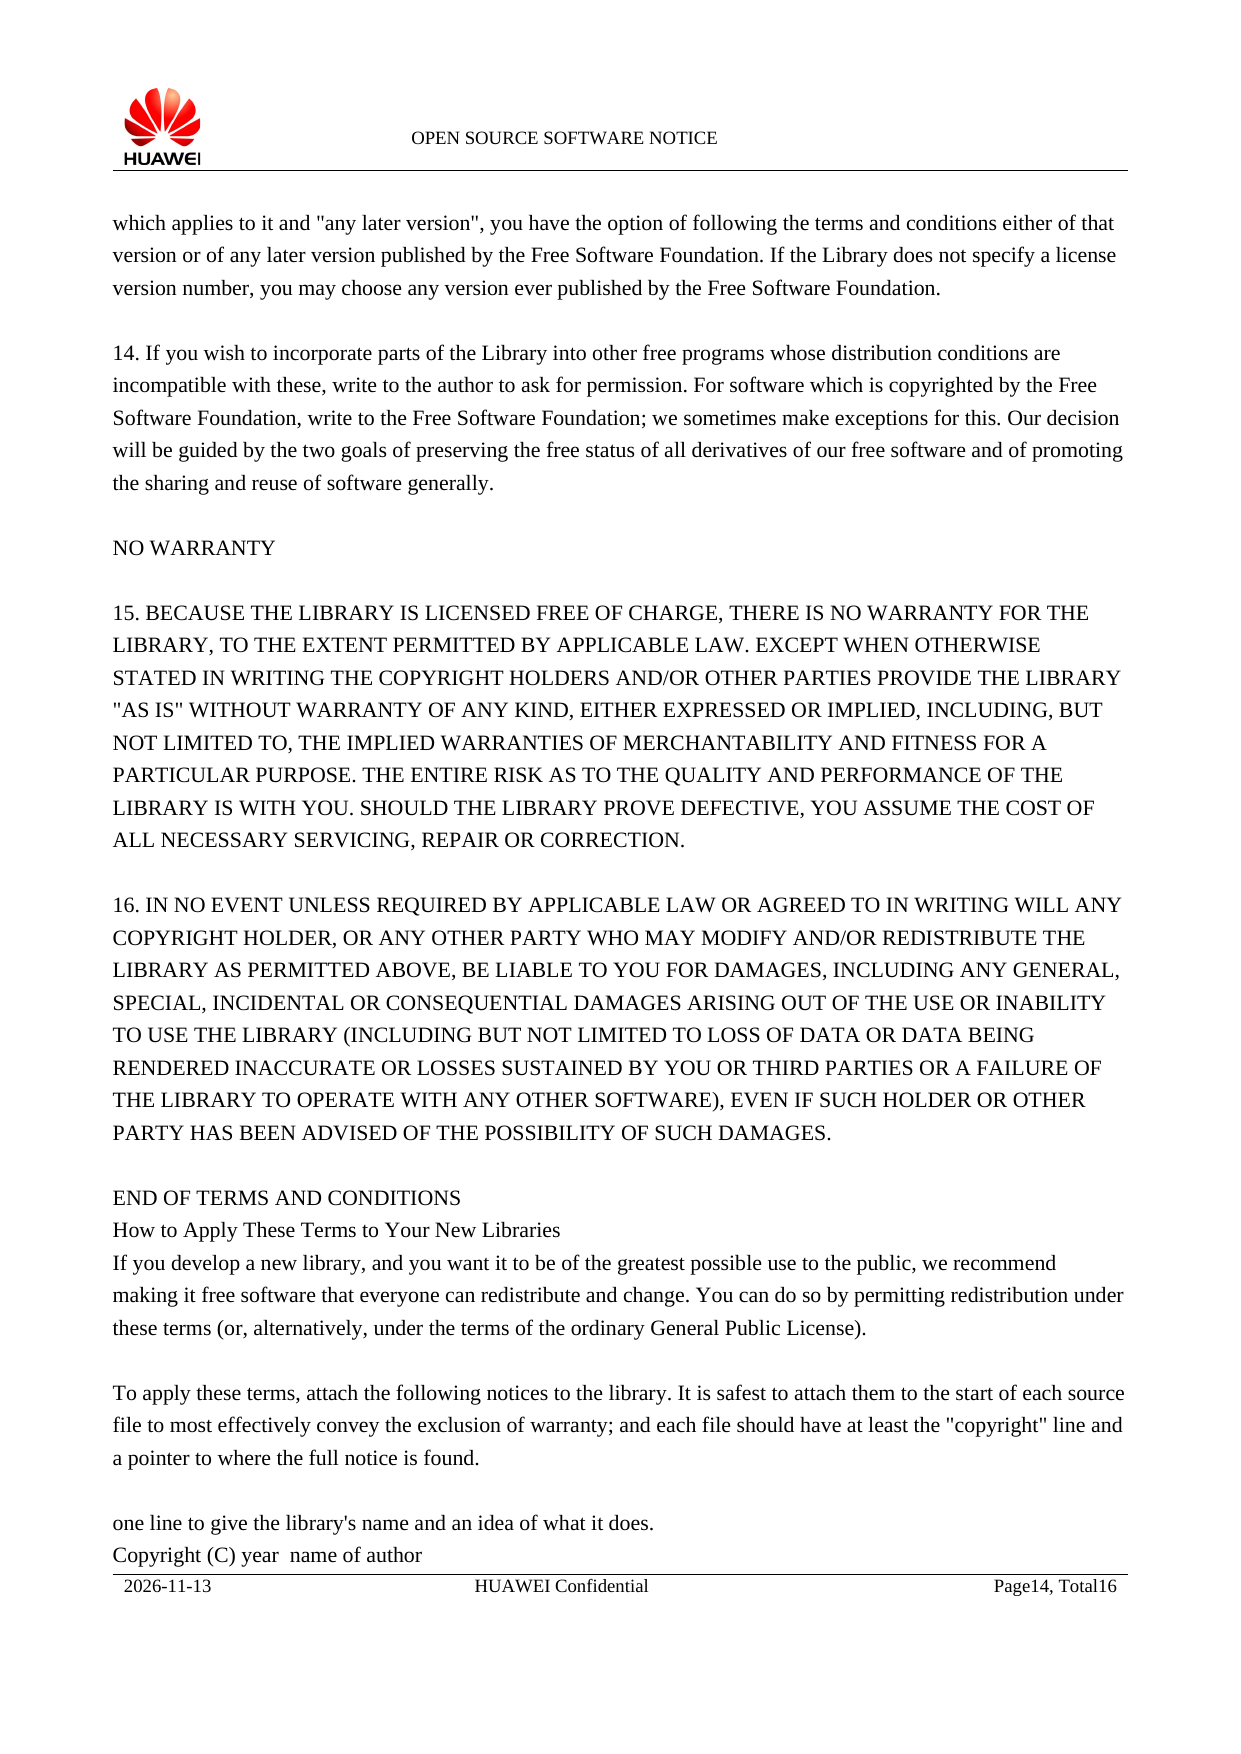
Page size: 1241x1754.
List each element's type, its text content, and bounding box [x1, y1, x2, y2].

picture [124, 88, 201, 165]
